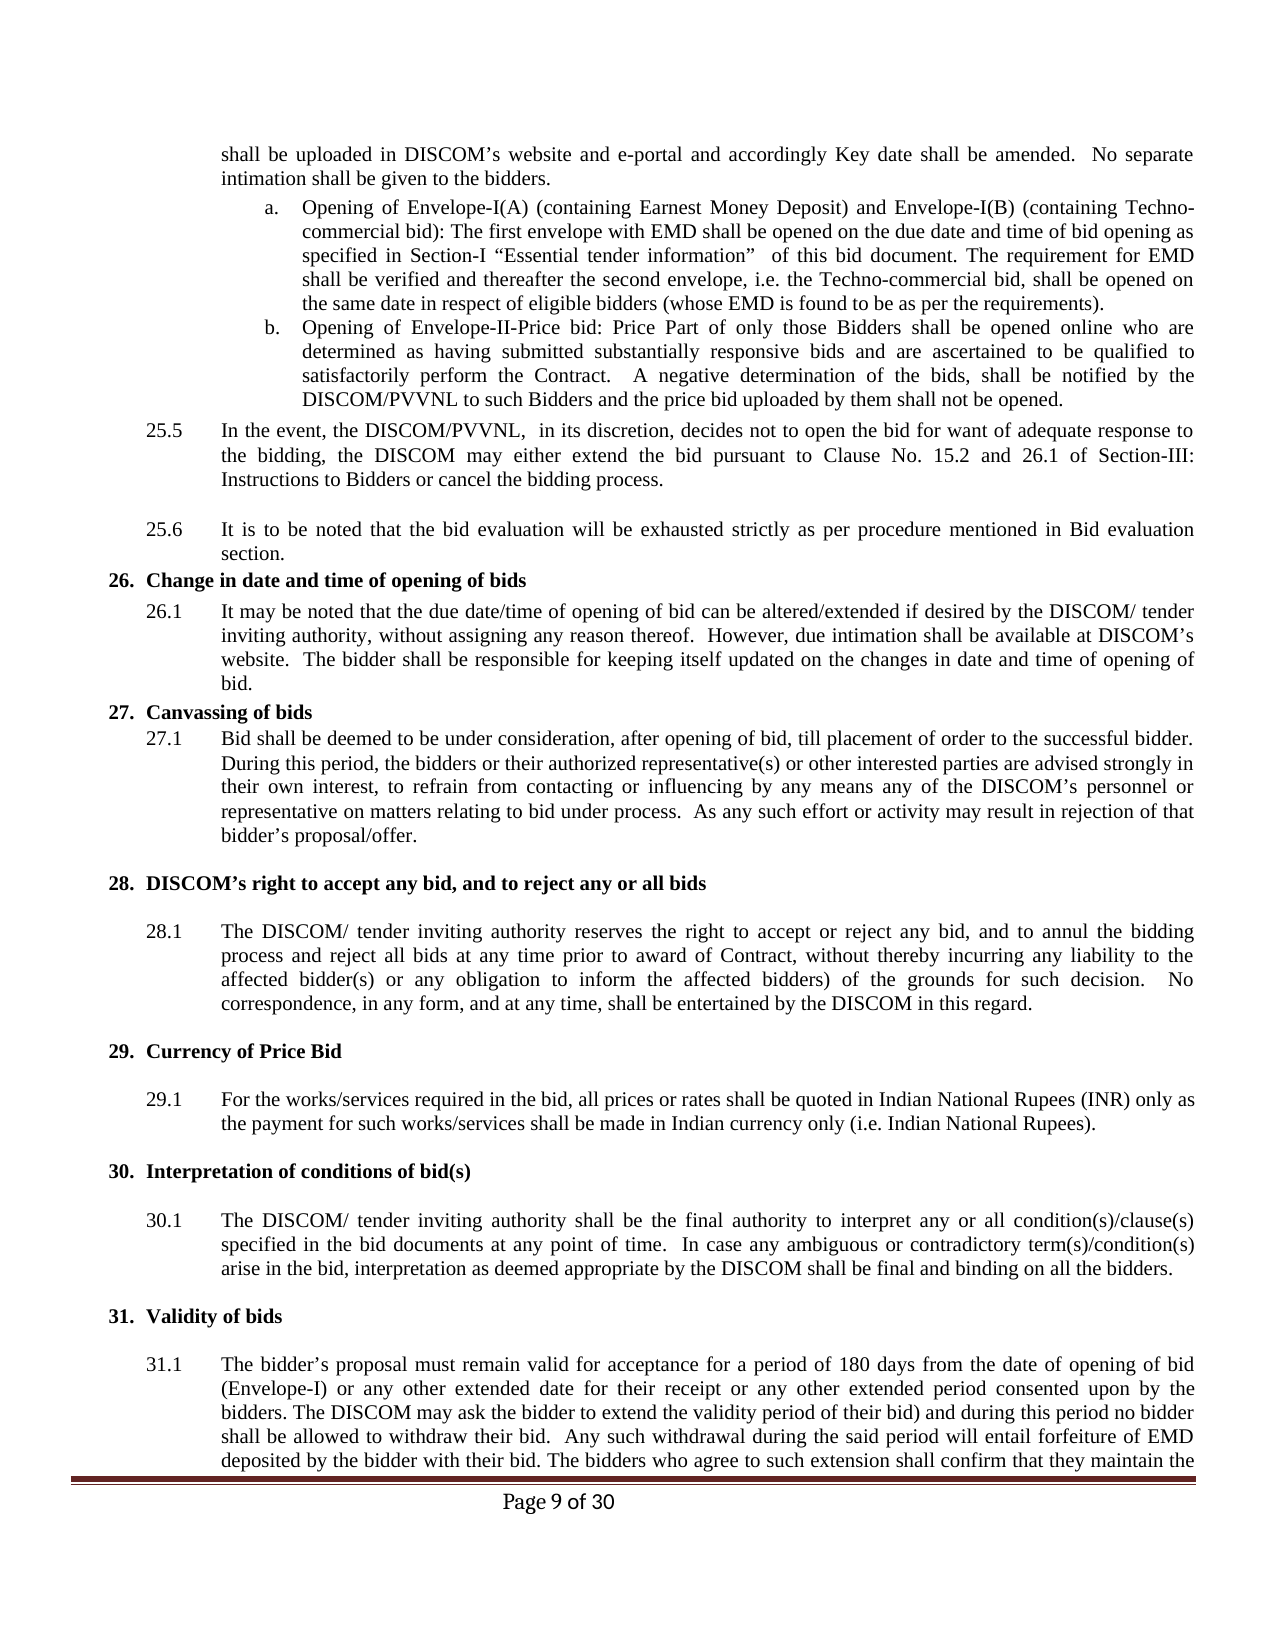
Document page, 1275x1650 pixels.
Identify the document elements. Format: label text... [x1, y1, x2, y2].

list Canvassing of bids [108, 700, 1196, 724]
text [146, 142, 1196, 190]
list Opening of Envelope-I(A) (containing Earnest Money Deposit) and Envelope-I(B) (containing Techno-commercial bid): The first envelope with EMD shall be opened on the due date and time of bid opening as specified in Section-I “Essential tender information” of this bid document. The requirement for EMD shall be verified and thereafter the second envelope, i.e. the Techno-commercial bid, shall be opened on the same date in respect of eligible bidders (whose EMD is found to be as per the requirements). [264, 194, 1196, 315]
text 25.5 In the event, the DISCOM/PVVNL, in its discretion, decides not to open the bid for want of adequate response to the bidding, the DISCOM may either extend the bid pursuant to Clause No. 15.2 and 26.1 of Section-III: Instructions to Bidders or cancel the bidding process. [146, 418, 1196, 491]
list Currency of Price Bid [108, 1039, 1196, 1063]
list DISCOM’s right to accept any bid, and to reject any or all bids [108, 871, 1196, 895]
text 26.1 It may be noted that the due date/time of opening of bid can be altered/extended if desired by the DISCOM/ tender inviting authority, without assigning any reason thereof. However, due intimation shall be available at DISCOM’s website. The bidder shall be responsible for keeping itself updated on the changes in date and time of opening of bid. [146, 599, 1196, 695]
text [146, 1352, 1196, 1472]
text 30.1 The DISCOM/ tender inviting authority shall be the final authority to interpret any or all condition(s)/clause(s) specified in the bid documents at any point of time. In case any ambiguous or contradictory term(s)/condition(s) arise in the bid, interpretation as deemed appropriate by the DISCOM shall be final and binding on all the bidders. [146, 1208, 1196, 1280]
list Change in date and time of opening of bids [108, 567, 1196, 592]
text 28.1 The DISCOM/ tender inviting authority reserves the right to accept or reject any bid, and to annul the bidding process and reject all bids at any time prior to award of Contract, without thereby incurring any liability to the affected bidder(s) or any obligation to inform the affected bidders) of the grounds for such decision. No correspondence, in any form, and at any time, shall be entertained by the DISCOM in this regard. [146, 919, 1196, 1015]
list Validity of bids [108, 1304, 1196, 1328]
list Interpretation of conditions of bid(s) [108, 1159, 1196, 1183]
text 29.1 For the works/services required in the bid, all prices or rates shall be quoted in Indian National Rupees (INR) only as the payment for such works/services shall be made in Indian currency only (i.e. Indian National Rupees). [146, 1087, 1196, 1135]
text 25.6 It is to be noted that the bid evaluation will be exhausted strictly as per procedure mentioned in Bid evaluation section. [146, 517, 1196, 565]
list Opening of Envelope-II-Price bid: Price Part of only those Bidders shall be opened online who are determined as having submitted substantially responsive bids and are ascertained to be qualified to satisfactorily perform the Contract. A negative determination of the bids, shall be notified by the DISCOM/PVVNL to such Bidders and the price bid uploaded by them shall not be opened. [264, 315, 1196, 411]
text 27.1 Bid shall be deemed to be under consideration, after opening of bid, till placement of order to the successful bidder. During this period, the bidders or their authorized representative(s) or other interested parties are advised strongly in their own interest, to refrain from contacting or influencing by any means any of the DISCOM’s personnel or representative on matters relating to bid under process. As any such effort or activity may result in rejection of that bidder’s proposal/offer. [146, 726, 1196, 847]
